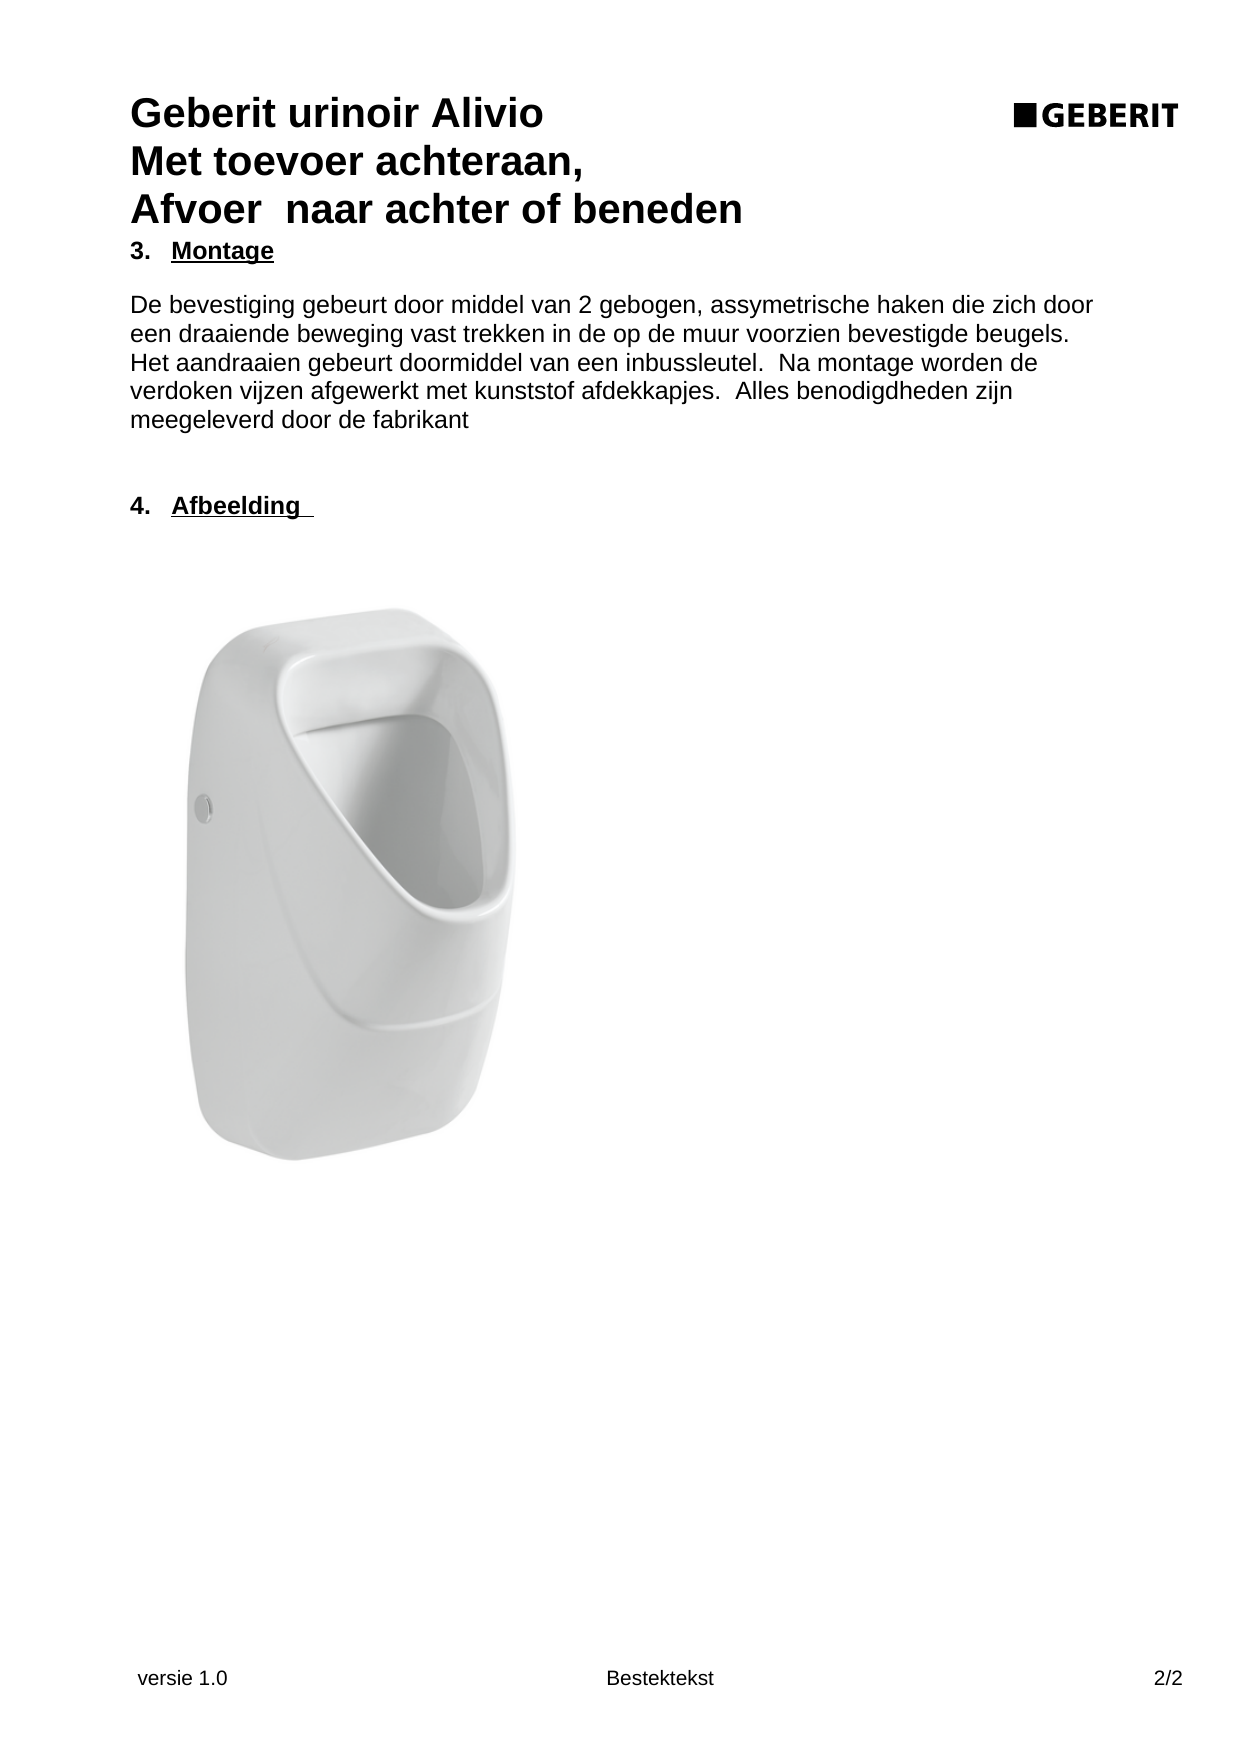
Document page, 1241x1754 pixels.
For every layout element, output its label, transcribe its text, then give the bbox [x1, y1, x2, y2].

text De bevestiging gebeurt door middel van 2 gebogen, assymetrische haken die zich door een draaiende beweging vast trekken in de op de muur voorzien bevestigde beugels. Het aandraaien gebeurt doormiddel van een inbussleutel. Na montage worden de verdoken vijzen afgewerkt met kunststof afdekkapjes. Alles benodigdheden zijn meegeleverd door de fabrikant [130, 290, 1110, 434]
picture [129, 604, 538, 1171]
picture [1013, 102, 1179, 128]
subtitle Afbeelding [130, 487, 1110, 522]
subtitle Montage [130, 236, 1110, 265]
